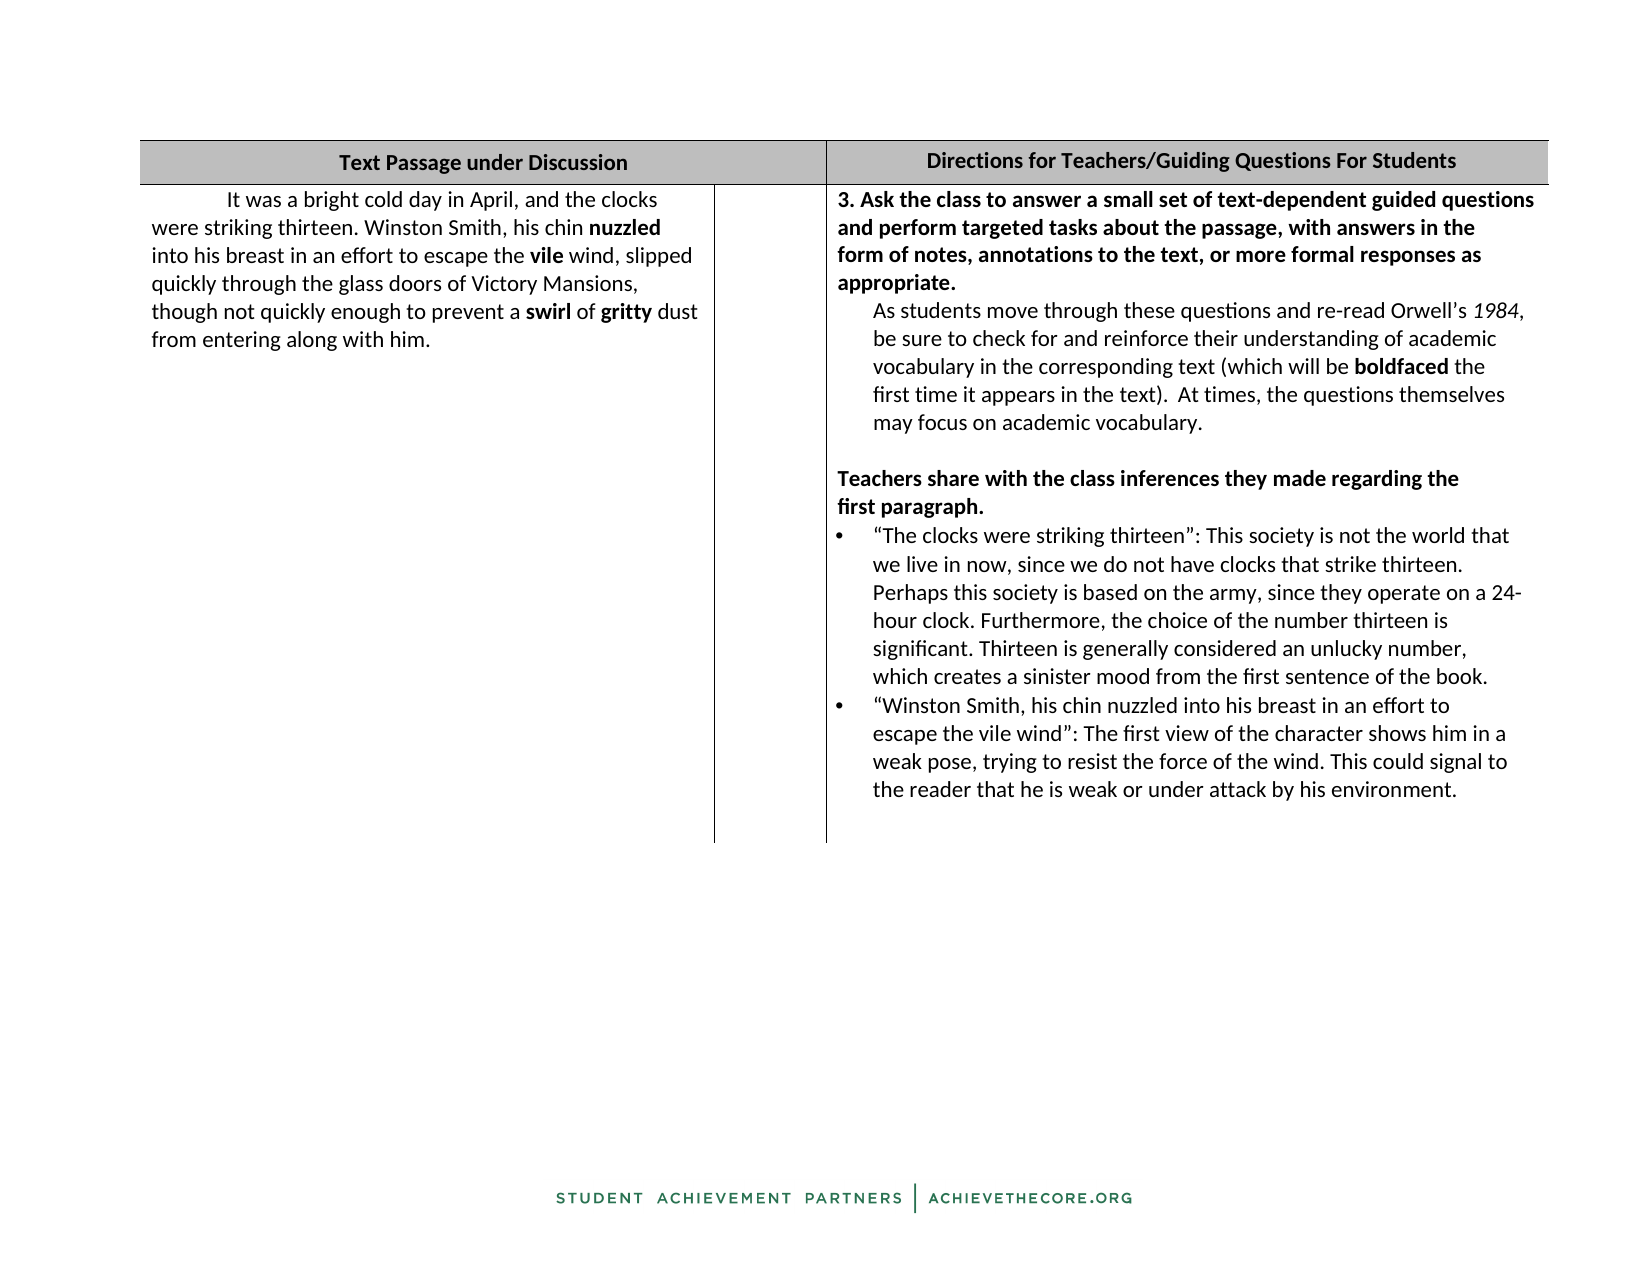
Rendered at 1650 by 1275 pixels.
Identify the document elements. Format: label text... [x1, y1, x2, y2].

table_header Directions for Teachers/Guiding Questions For Students [827, 141, 1548, 184]
table_cell 3. Ask the class to answer a small set of text-dependent guided questions and perform targeted tasks about the passage, with answers in the form of notes, annotations to the text, or more formal responses as appropriate. As students move through these questions and re-read Orwell’s 1984, be sure to check for and reinforce their understanding of academic vocabulary in the corresponding text (which will be boldfaced the first time it appears in the text). At times, the questions themselves may focus on academic vocabulary. Teachers share with the class inferences they made regarding the first paragraph. “The clocks were striking thirteen”: This society is not the world that we live in now, since we do not have clocks that strike thirteen. Perhaps this society is based on the army, since they operate on a 24- hour clock. Furthermore, the choice of the number thirteen is significant. Thirteen is generally considered an unlucky number, which creates a sinister mood from the first sentence of the book. “Winston Smith, his chin nuzzled into his breast in an effort to escape the vile wind”: The first view of the character shows him in a weak pose, trying to resist the force of the wind. This could signal to the reader that he is weak or under attack by his environment. [827, 185, 1548, 843]
table_header Text Passage under Discussion [140, 141, 826, 184]
table_cell It was a bright cold day in April, and the clocks were striking thirteen. Winston Smith, his chin nuzzled into his breast in an effort to escape the vile wind, slipped quickly through the glass doors of Victory Mansions, though not quickly enough to prevent a swirl of gritty dust from entering along with him. [140, 185, 714, 843]
picture [543, 1179, 1143, 1214]
table_cell [715, 185, 826, 843]
